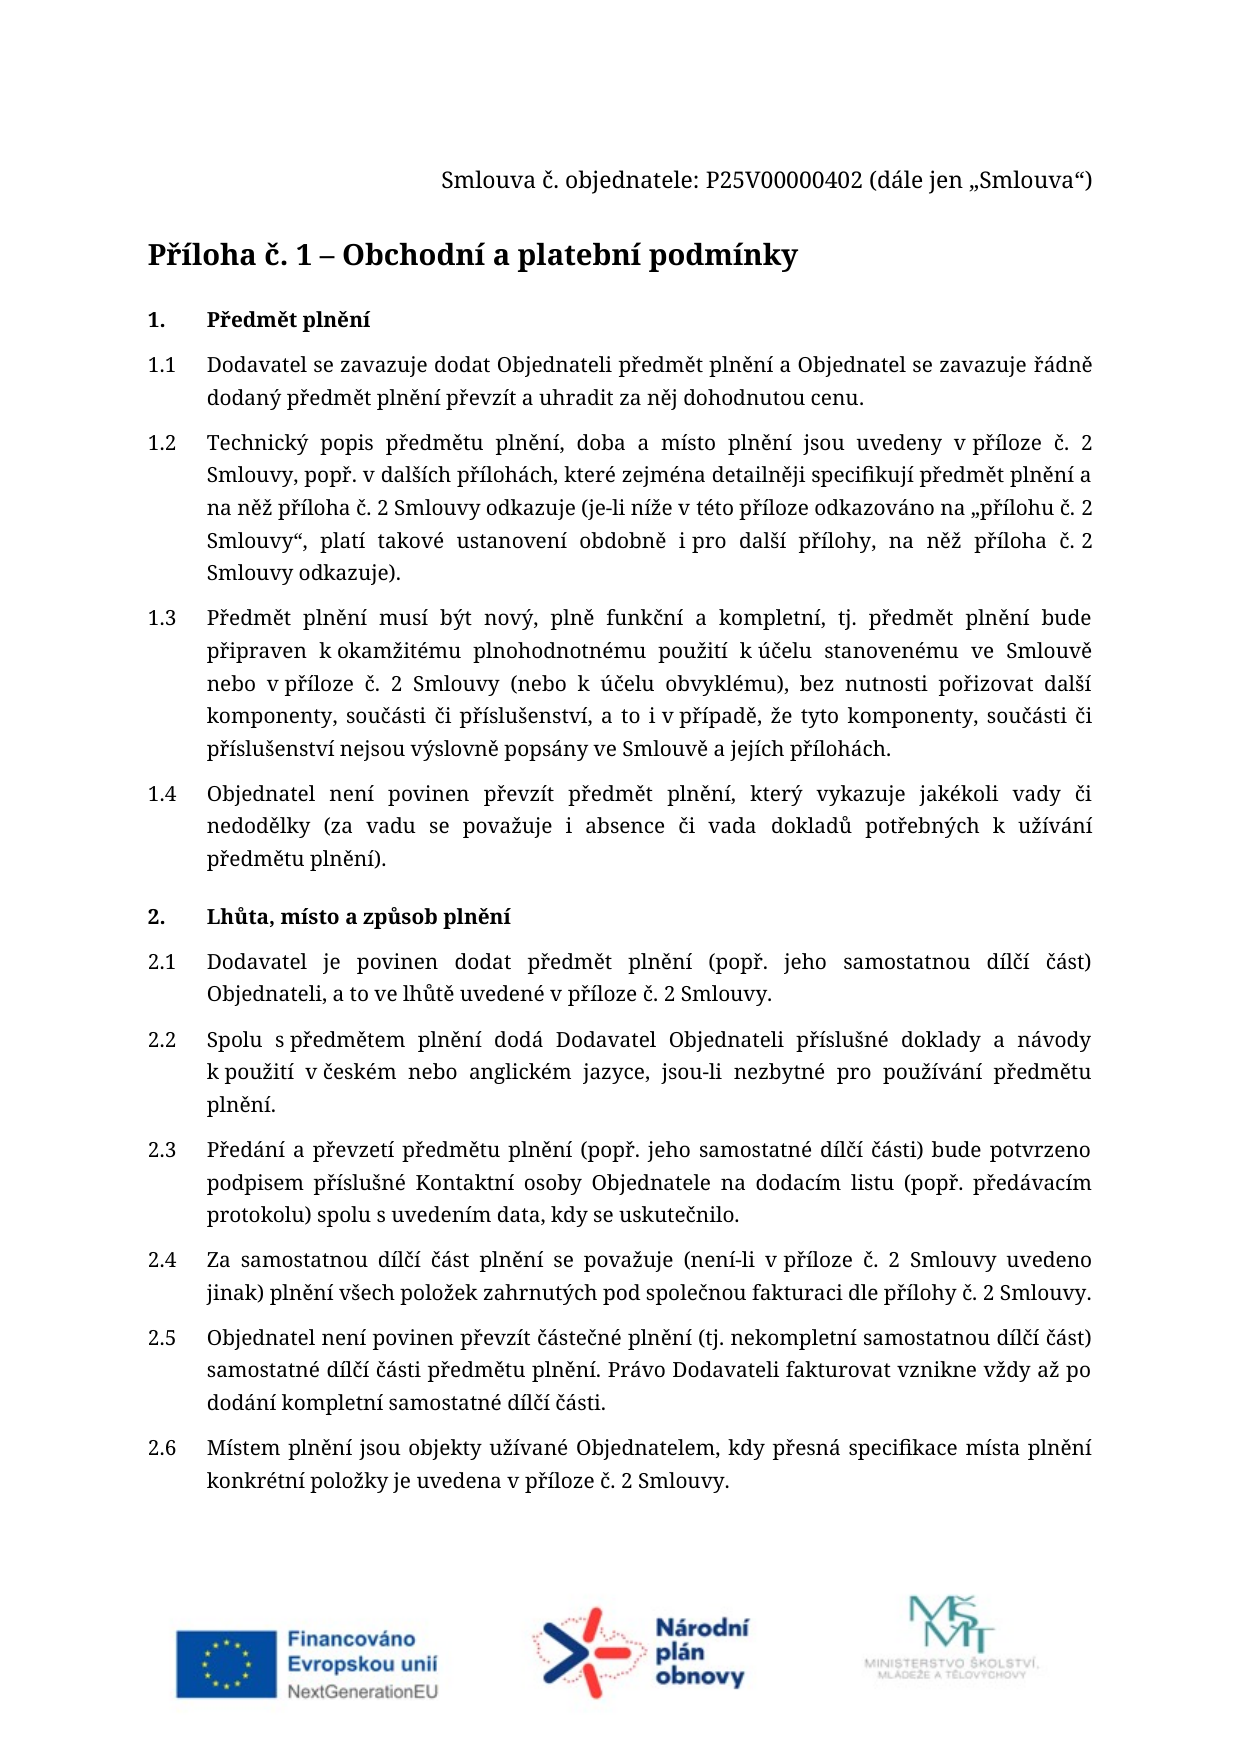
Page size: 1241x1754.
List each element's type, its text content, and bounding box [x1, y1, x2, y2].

list Objednatel není povinen převzít předmět plnění, který vykazuje jakékoli vady či nedodělky (za vadu se považuje i absence či vada dokladů potřebných k užívání předmětu plnění). [148, 779, 1093, 873]
list Objednatel není povinen převzít částečné plnění (tj. nekompletní samostatnou dílčí část) samostatné dílčí části předmětu plnění. Právo Dodavateli fakturovat vznikne vždy až po dodání kompletní samostatné dílčí části. [148, 1323, 1093, 1417]
picture [147, 1548, 1093, 1726]
list Technický popis předmětu plnění, doba a místo plnění jsou uvedeny v příloze č. 2 Smlouvy, popř. v dalších přílohách, které zejména detailněji specifikují předmět plnění a na něž příloha č. 2 Smlouvy odkazuje (je-li níže v této příloze odkazováno na „přílohu č. 2 Smlouvy“, platí takové ustanovení obdobně i pro další přílohy, na něž příloha č. 2 Smlouvy odkazuje). [148, 428, 1093, 587]
list Místem plnění jsou objekty užívané Objednatelem, kdy přesná specifikace místa plnění konkrétní položky je uvedena v příloze č. 2 Smlouvy. [148, 1433, 1093, 1494]
list Spolu s předmětem plnění dodá Dodavatel Objednateli příslušné doklady a návody k použití v českém nebo anglickém jazyce, jsou-li nezbytné pro používání předmětu plnění. [148, 1025, 1093, 1118]
list Dodavatel se zavazuje dodat Objednateli předmět plnění a Objednatel se zavazuje řádně dodaný předmět plnění převzít a uhradit za něj dohodnutou cenu. [148, 350, 1093, 411]
text Příloha č. 1 – Obchodní a platební podmínky [148, 234, 1093, 274]
list Lhůta, místo a způsob plnění [148, 902, 1093, 930]
list Předmět plnění [148, 305, 1093, 334]
list Za samostatnou dílčí část plnění se považuje (není-li v příloze č. 2 Smlouvy uvedeno jinak) plnění všech položek zahrnutých pod společnou fakturaci dle přílohy č. 2 Smlouvy. [148, 1245, 1093, 1306]
list Dodavatel je povinen dodat předmět plnění (popř. jeho samostatnou dílčí část) Objednateli, a to ve lhůtě uvedené v příloze č. 2 Smlouvy. [148, 947, 1093, 1008]
list Předmět plnění musí být nový, plně funkční a kompletní, tj. předmět plnění bude připraven k okamžitému plnohodnotnému použití k účelu stanovenému ve Smlouvě nebo v příloze č. 2 Smlouvy (nebo k účelu obvyklému), bez nutnosti pořizovat další komponenty, součásti či příslušenství, a to i v případě, že tyto komponenty, součásti či příslušenství nejsou výslovně popsány ve Smlouvě a jejích přílohách. [148, 603, 1093, 762]
list Předání a převzetí předmětu plnění (popř. jeho samostatné dílčí části) bude potvrzeno podpisem příslušné Kontaktní osoby Objednatele na dodacím listu (popř. předávacím protokolu) spolu s uvedením data, kdy se uskutečnilo. [148, 1135, 1093, 1229]
